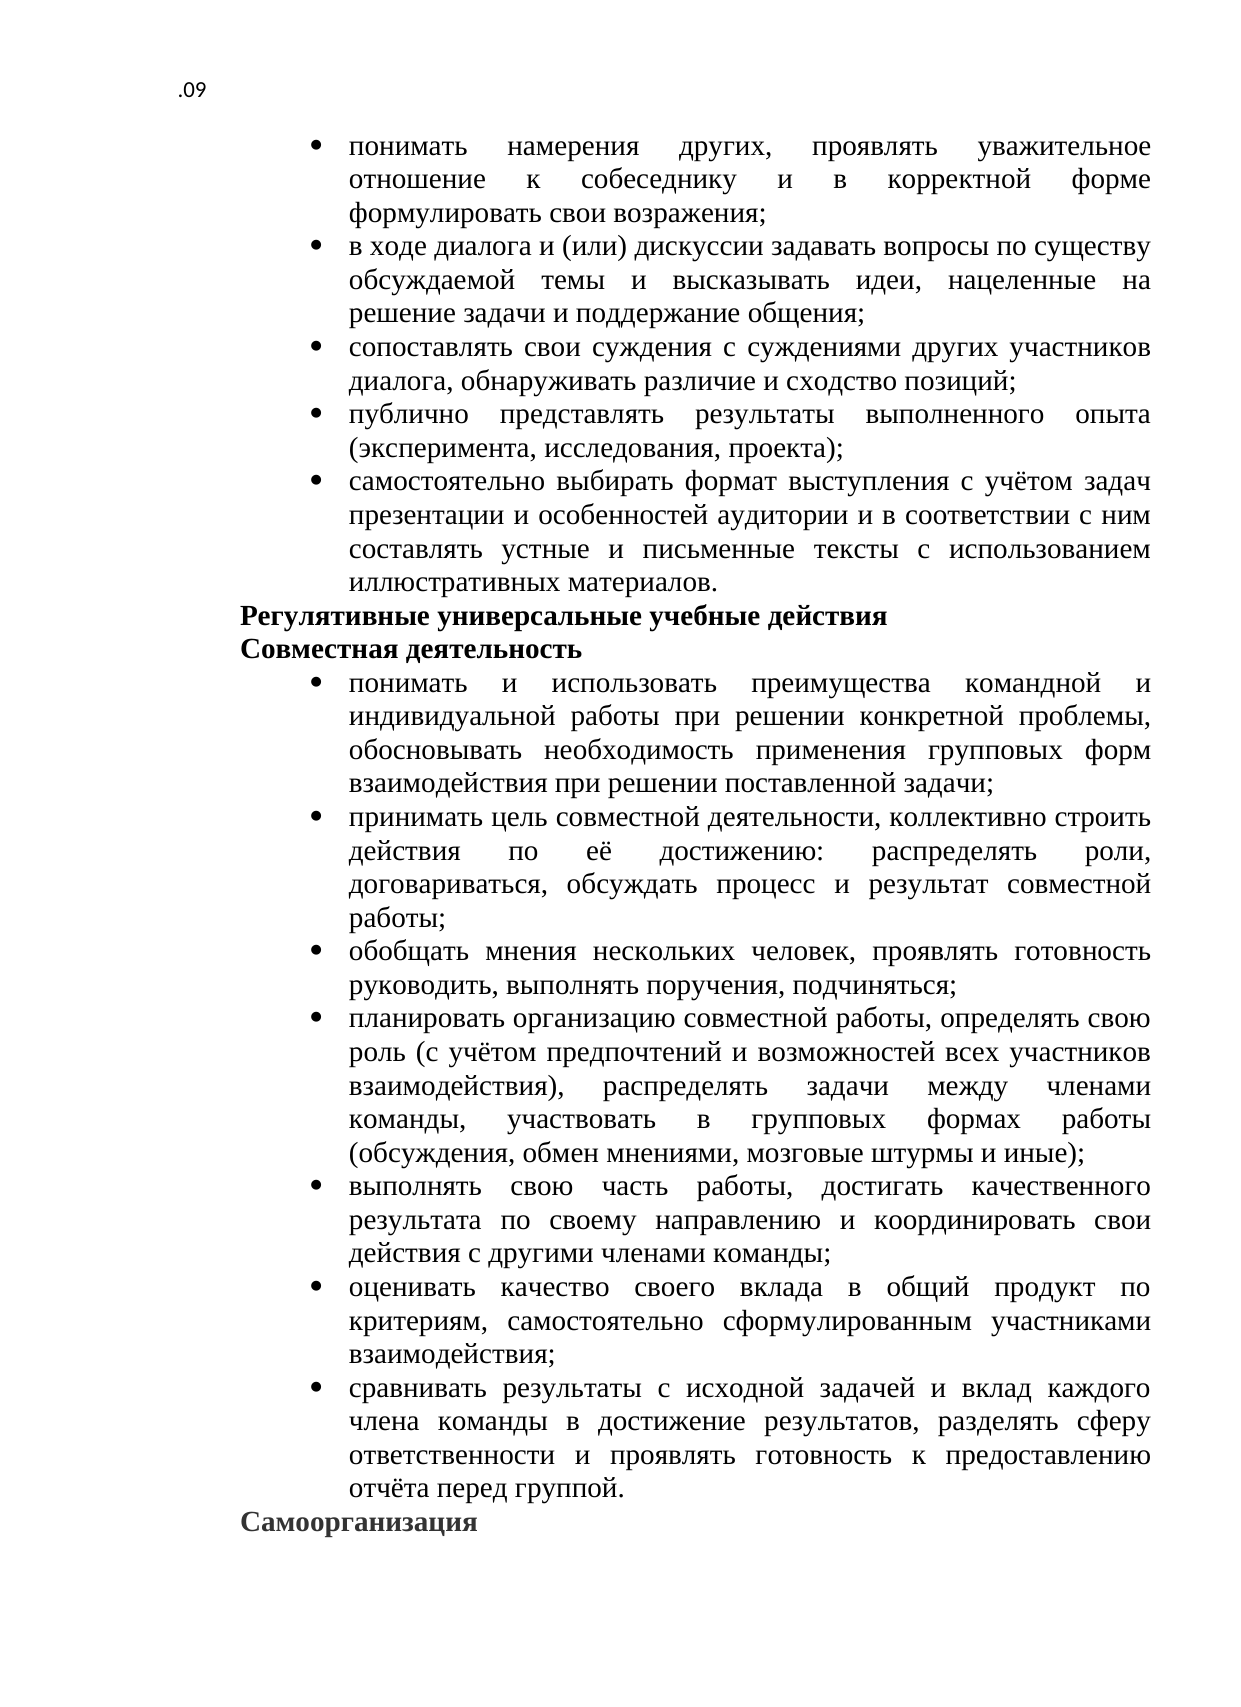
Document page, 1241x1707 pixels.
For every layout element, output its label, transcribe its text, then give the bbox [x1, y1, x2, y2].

text Самоорганизация [177, 1504, 1152, 1538]
list в ходе диалога и (или) дискуссии задавать вопросы по существу обсуждаемой темы и высказывать идеи, нацеленные на решение задачи и поддержание общения; [311, 228, 1152, 329]
list самостоятельно выбирать формат выступления с учётом задач презентации и особенностей аудитории и в соответствии с ним составлять устные и письменные тексты с использованием иллюстративных материалов. [311, 463, 1152, 598]
list принимать цель совместной деятельности, коллективно строить действия по её достижению: распределять роли, договариваться, обсуждать процесс и результат совместной работы; [311, 799, 1152, 933]
list сравнивать результаты с исходной задачей и вклад каждого члена команды в достижение результатов, разделять сферу ответственности и проявлять готовность к предоставлению отчёта перед группой. [311, 1370, 1152, 1504]
list публично представлять результаты выполненного опыта (эксперимента, исследования, проекта); [311, 396, 1152, 463]
list выполнять свою часть работы, достигать качественного результата по своему направлению и координировать свои действия с другими членами команды; [311, 1168, 1152, 1269]
list сопоставлять свои суждения с суждениями других участников диалога, обнаруживать различие и сходство позиций; [311, 329, 1152, 396]
list оценивать качество своего вклада в общий продукт по критериям, самостоятельно сформулированным участниками взаимодействия; [311, 1269, 1152, 1370]
list планировать организацию совместной работы, определять свою роль (с учётом предпочтений и возможностей всех участников взаимодействия), распределять задачи между членами команды, участвовать в групповых формах работы (обсуждения, обмен мнениями, мозговые штурмы и иные); [311, 1001, 1152, 1168]
list понимать и использовать преимущества командной и индивидуальной работы при решении конкретной проблемы, обосновывать необходимость применения групповых форм взаимодействия при решении поставленной задачи; [311, 665, 1152, 799]
text Регулятивные универсальные учебные действия [177, 598, 1152, 631]
text Совместная деятельность [177, 631, 1152, 665]
list обобщать мнения нескольких человек, проявлять готовность руководить, выполнять поручения, подчиняться; [311, 933, 1152, 1001]
list понимать намерения других, проявлять уважительное отношение к собеседнику и в корректной форме формулировать свои возражения; [311, 128, 1152, 228]
